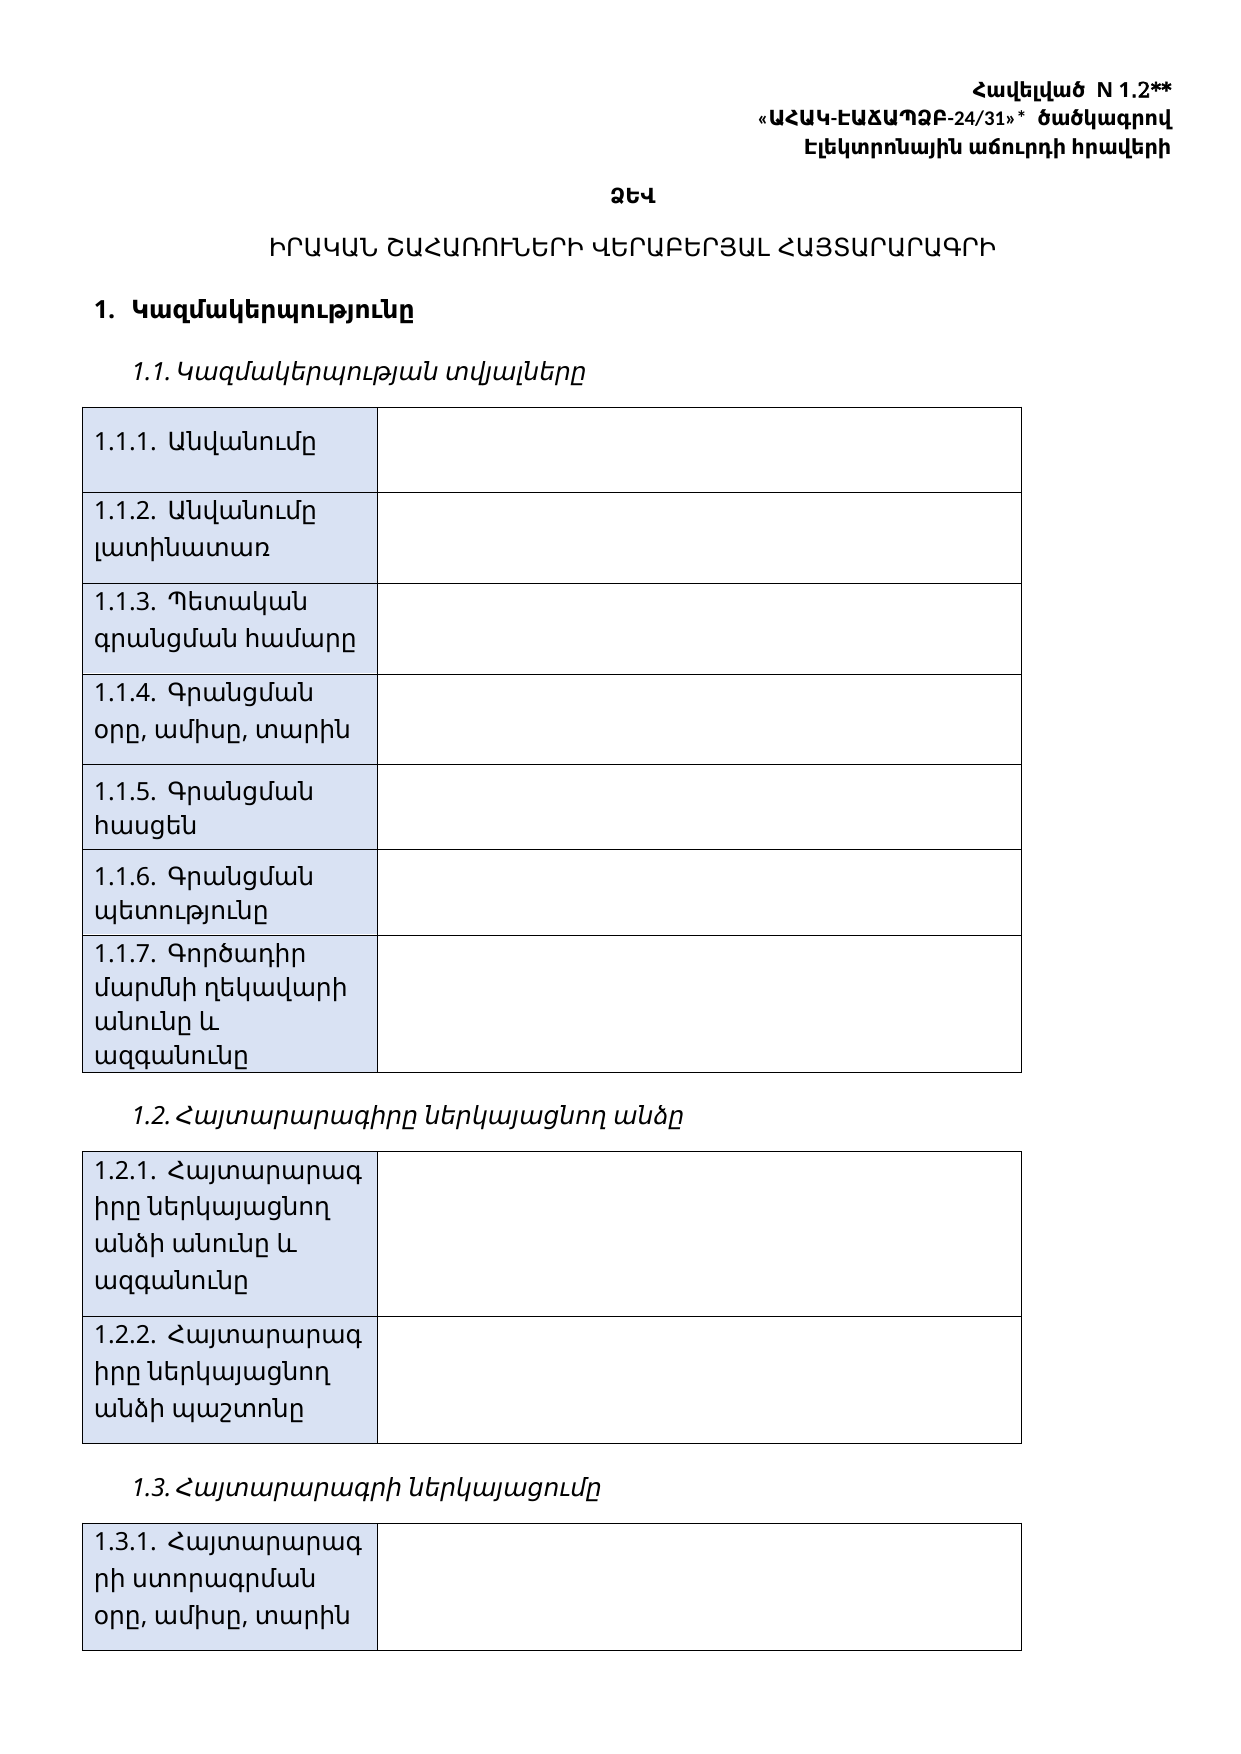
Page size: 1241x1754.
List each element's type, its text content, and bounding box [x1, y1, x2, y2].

table_cell [378, 584, 1021, 673]
table_header [378, 1524, 1021, 1650]
text ԻՐԱԿԱՆ ՇԱՀԱՌՈՒՆԵՐԻ ՎԵՐԱԲԵՐՅԱԼ ՀԱՅՏԱՐԱՐԱԳՐԻ [94, 233, 1171, 262]
table_cell [378, 850, 1021, 934]
table_header Հայտարարագրի ստորագրման օրը, ամիսը, տարին [83, 1524, 377, 1650]
table_cell [378, 493, 1021, 583]
list Հայտարարագրի ներկայացումը [131, 1469, 1171, 1503]
table_cell [378, 675, 1021, 764]
list Կազմակերպությունը [94, 291, 1171, 326]
list Կազմակերպության տվյալները [131, 353, 1171, 387]
text Էլեկտրոնային աճուրդի հրավերի [94, 132, 1171, 160]
text «ԱՀԱԿ-ԷԱՃԱՊՁԲ-24/31»* ծածկագրով [94, 103, 1171, 132]
table_cell Հայտարարագիրը ներկայացնող անձի պաշտոնը [83, 1317, 377, 1443]
text ՁԵՎ [94, 184, 1171, 209]
table_cell Գրանցման հասցեն [83, 765, 377, 849]
table_cell Գրանցման օրը, ամիսը, տարին [83, 675, 377, 764]
table_cell Գրանցման պետությունը [83, 850, 377, 934]
table_cell [378, 765, 1021, 849]
table_header [378, 1152, 1021, 1316]
text Հավելված N 1․2** [94, 75, 1171, 103]
table_cell Պետական գրանցման համարը [83, 584, 377, 673]
table_header [378, 408, 1021, 492]
table_cell [378, 1317, 1021, 1443]
list Հայտարարագիրը ներկայացնող անձը [131, 1098, 1171, 1132]
table_header Հայտարարագիրը ներկայացնող անձի անունը և ազգանունը [83, 1152, 377, 1316]
table_cell Անվանումը լատինատառ [83, 493, 377, 583]
table_cell [378, 936, 1021, 1072]
table_cell Գործադիր մարմնի ղեկավարի անունը և ազգանունը [83, 936, 377, 1072]
table_header Անվանումը [83, 408, 377, 492]
